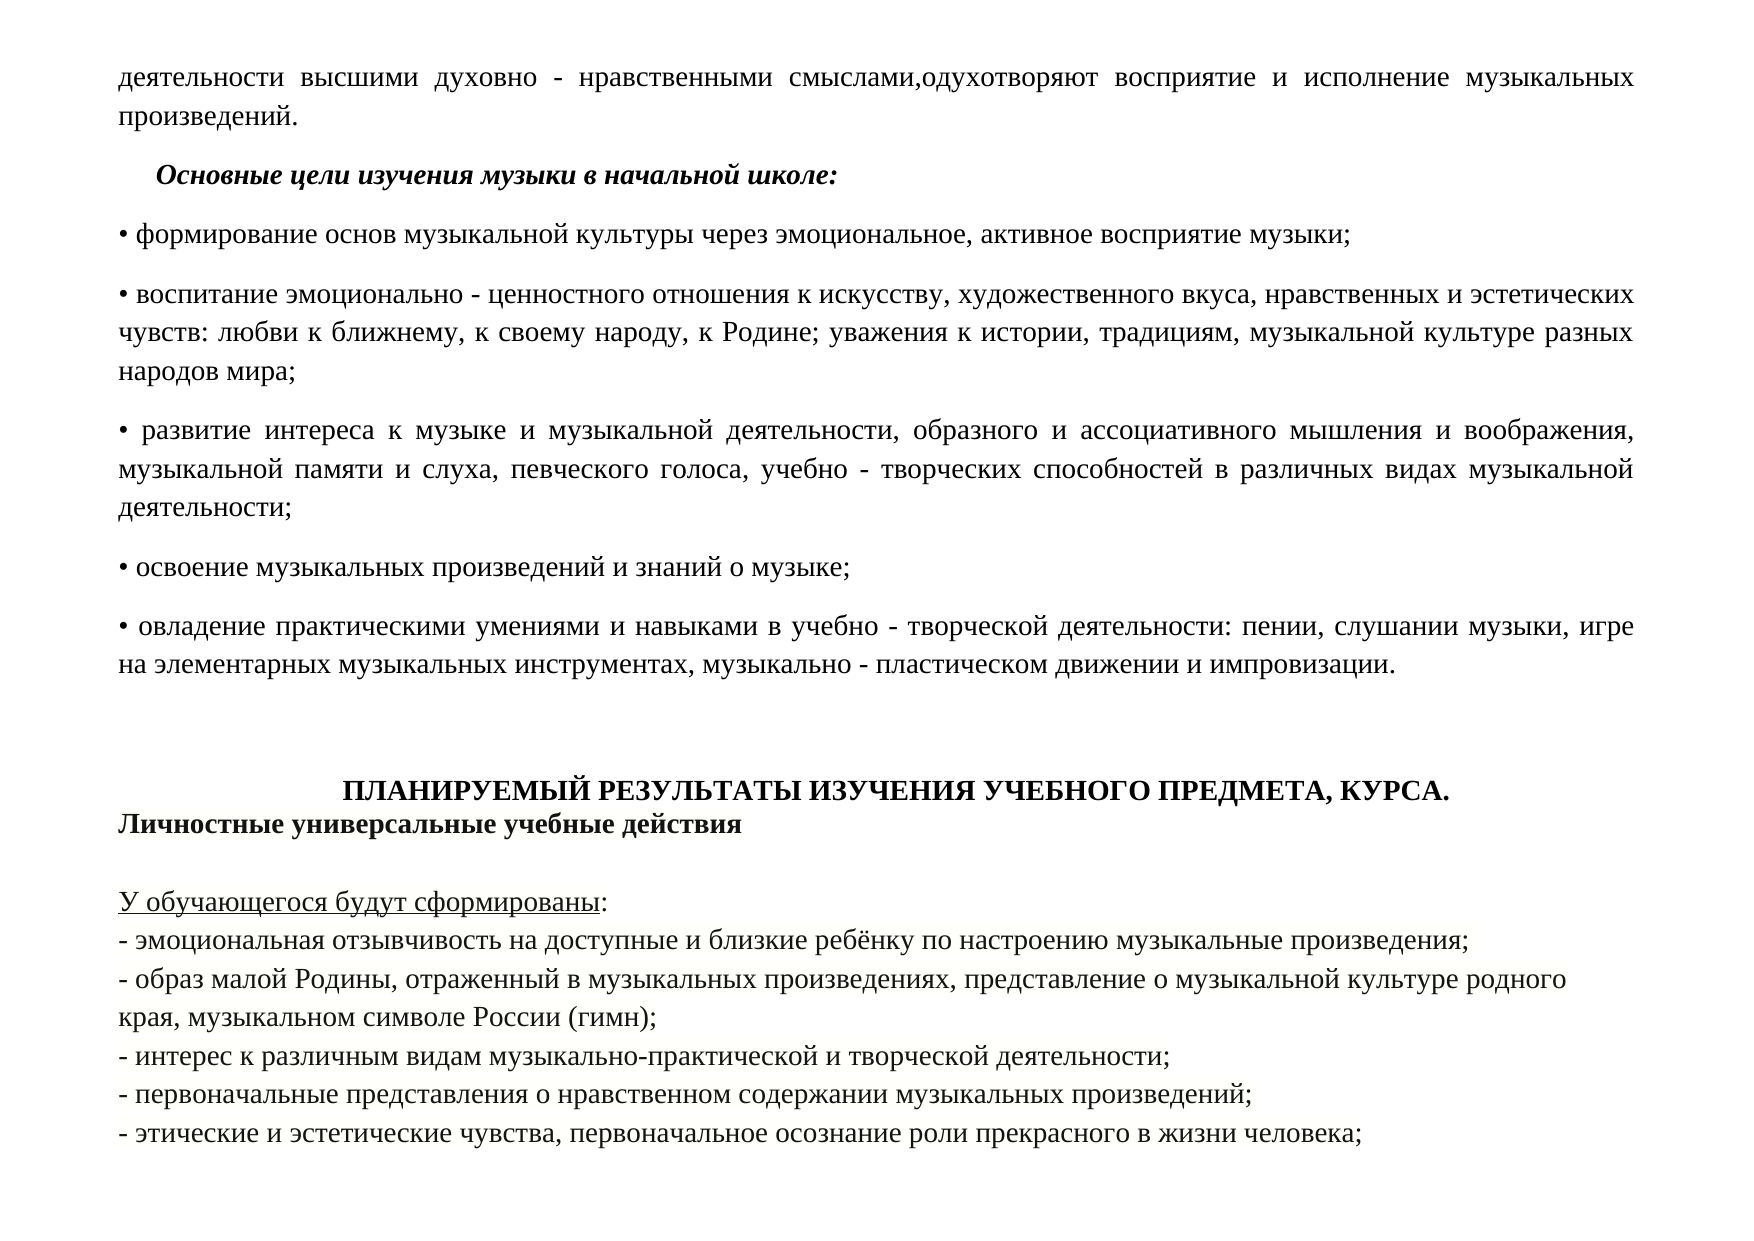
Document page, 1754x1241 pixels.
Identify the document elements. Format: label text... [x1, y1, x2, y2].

text ПЛАНИРУЕМЫЙ РЕЗУЛЬТАТЫ ИЗУЧЕНИЯ УЧЕБНОГО ПРЕДМЕТА, КУРСА. [118, 773, 1637, 807]
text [118, 807, 1636, 1148]
text • воспитание эмоционально - ценностного отношения к искусству, художественного вкуса, нравственных и эстетических чувств: любви к ближнему, к своему народу, к Родине; уважения к истории, традициям, музыкальной культуре разных народов мира; [118, 276, 1636, 386]
text • овладение практическими умениями и навыками в учебно - творческой деятельности: пении, слушании музыки, игре на элементарных музыкальных инструментах, музыкально - пластическом движении и импровизации. [118, 608, 1636, 680]
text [118, 59, 1636, 131]
text Основные цели изучения музыки в начальной школе: [118, 157, 1636, 191]
text • освоение музыкальных произведений и знаний о музыке; [118, 549, 1636, 582]
text • формирование основ музыкальной культуры через эмоциональное, активное восприятие музыки; [118, 216, 1636, 250]
text • развитие интереса к музыке и музыкальной деятельности, образного и ассоциативного мышления и воображения, музыкальной памяти и слуха, певческого голоса, учебно - творческих способностей в различных видах музыкальной деятельности; [118, 412, 1636, 523]
